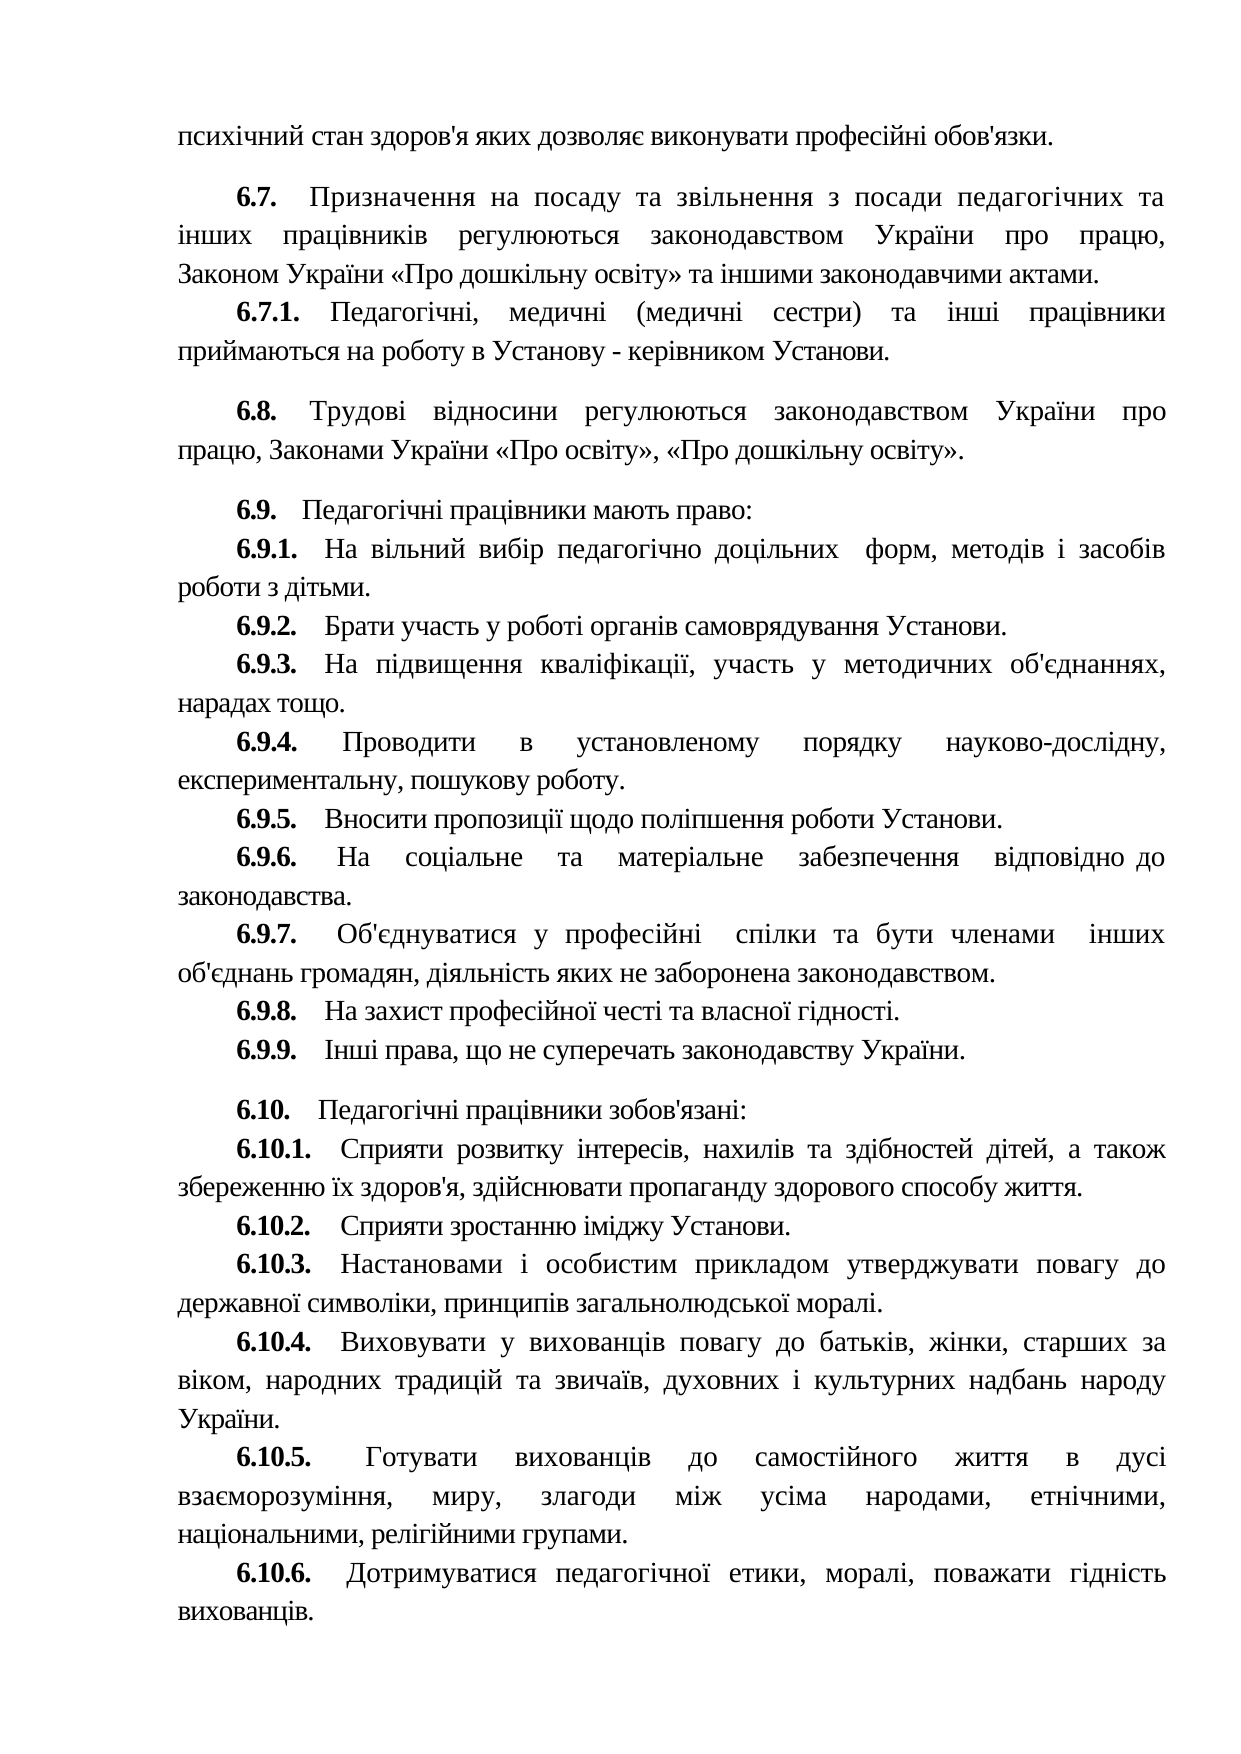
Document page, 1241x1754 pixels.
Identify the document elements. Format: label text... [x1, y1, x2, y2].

text 6.10. Педагогічні працівники зобов'язані: [177, 1092, 1167, 1126]
list Сприяти зростанню іміджу Установи. [177, 1208, 1167, 1242]
list На захист професійної честі та власної гідності. [177, 993, 1167, 1027]
text 6.7.1. Педагогічні, медичні (медичні сестри) та інші працівники приймаються на роботу в Установу - керівником Установи. [177, 294, 1167, 366]
list На вільний вибір педагогічно доцільних форм, методів і засобів роботи з дітьми. [177, 531, 1167, 603]
list Настановами і особистим прикладом утверджувати повагу до державної символіки, принципів загальнолюдської моралі. [177, 1247, 1167, 1319]
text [177, 118, 1167, 152]
list Виховувати у вихованців повагу до батьків, жінки, старших за віком, народних традицій та звичаїв, духовних і культурних надбань народу України. [177, 1324, 1167, 1434]
list На соціальне та матеріальне забезпечення відповідно до законодавства. [177, 839, 1167, 911]
text 6.8. Трудові відносини регулюються законодавством України про працю, Законами України «Про освіту», «Про дошкільну освіту». [177, 393, 1167, 465]
text 6.10.6. Дотримуватися педагогічної етики, моралі, поважати гідність вихованців. [177, 1555, 1167, 1627]
text 6.9.5. Вносити пропозиції щодо поліпшення роботи Установи. [177, 801, 1167, 834]
list Інші права, що не суперечать законодавству України. [177, 1032, 1167, 1066]
text 6.9. Педагогічні працівники мають право: [177, 492, 1167, 526]
list Об'єднуватися у професійні спілки та бути членами інших об'єднань громадян, діяльність яких не заборонена законодавством. [177, 916, 1167, 988]
text 6.10.5. Готувати вихованців до самостійного життя в дусі взаєморозуміння, миру, злагоди між усіма народами, етнічними, національними, релігійними групами. [177, 1439, 1167, 1550]
list На підвищення кваліфікації, участь у методичних об'єднаннях, нарадах тощо. [177, 647, 1167, 719]
list Сприяти розвитку інтересів, нахилів та здібностей дітей, а також збереженню їх здоров'я, здійснювати пропаганду здорового способу життя. [177, 1131, 1167, 1203]
list Брати участь у роботі органів самоврядування Установи. [177, 608, 1167, 642]
text 6.7. Призначення на посаду та звільнення з посади педагогічних та інших працівників регулюються законодавством України про працю, Законом України «Про дошкільну освіту» та іншими законодавчими актами. [177, 179, 1167, 289]
text 6.9.4. Проводити в установленому порядку науково-дослідну, експериментальну, пошукову роботу. [177, 724, 1167, 796]
